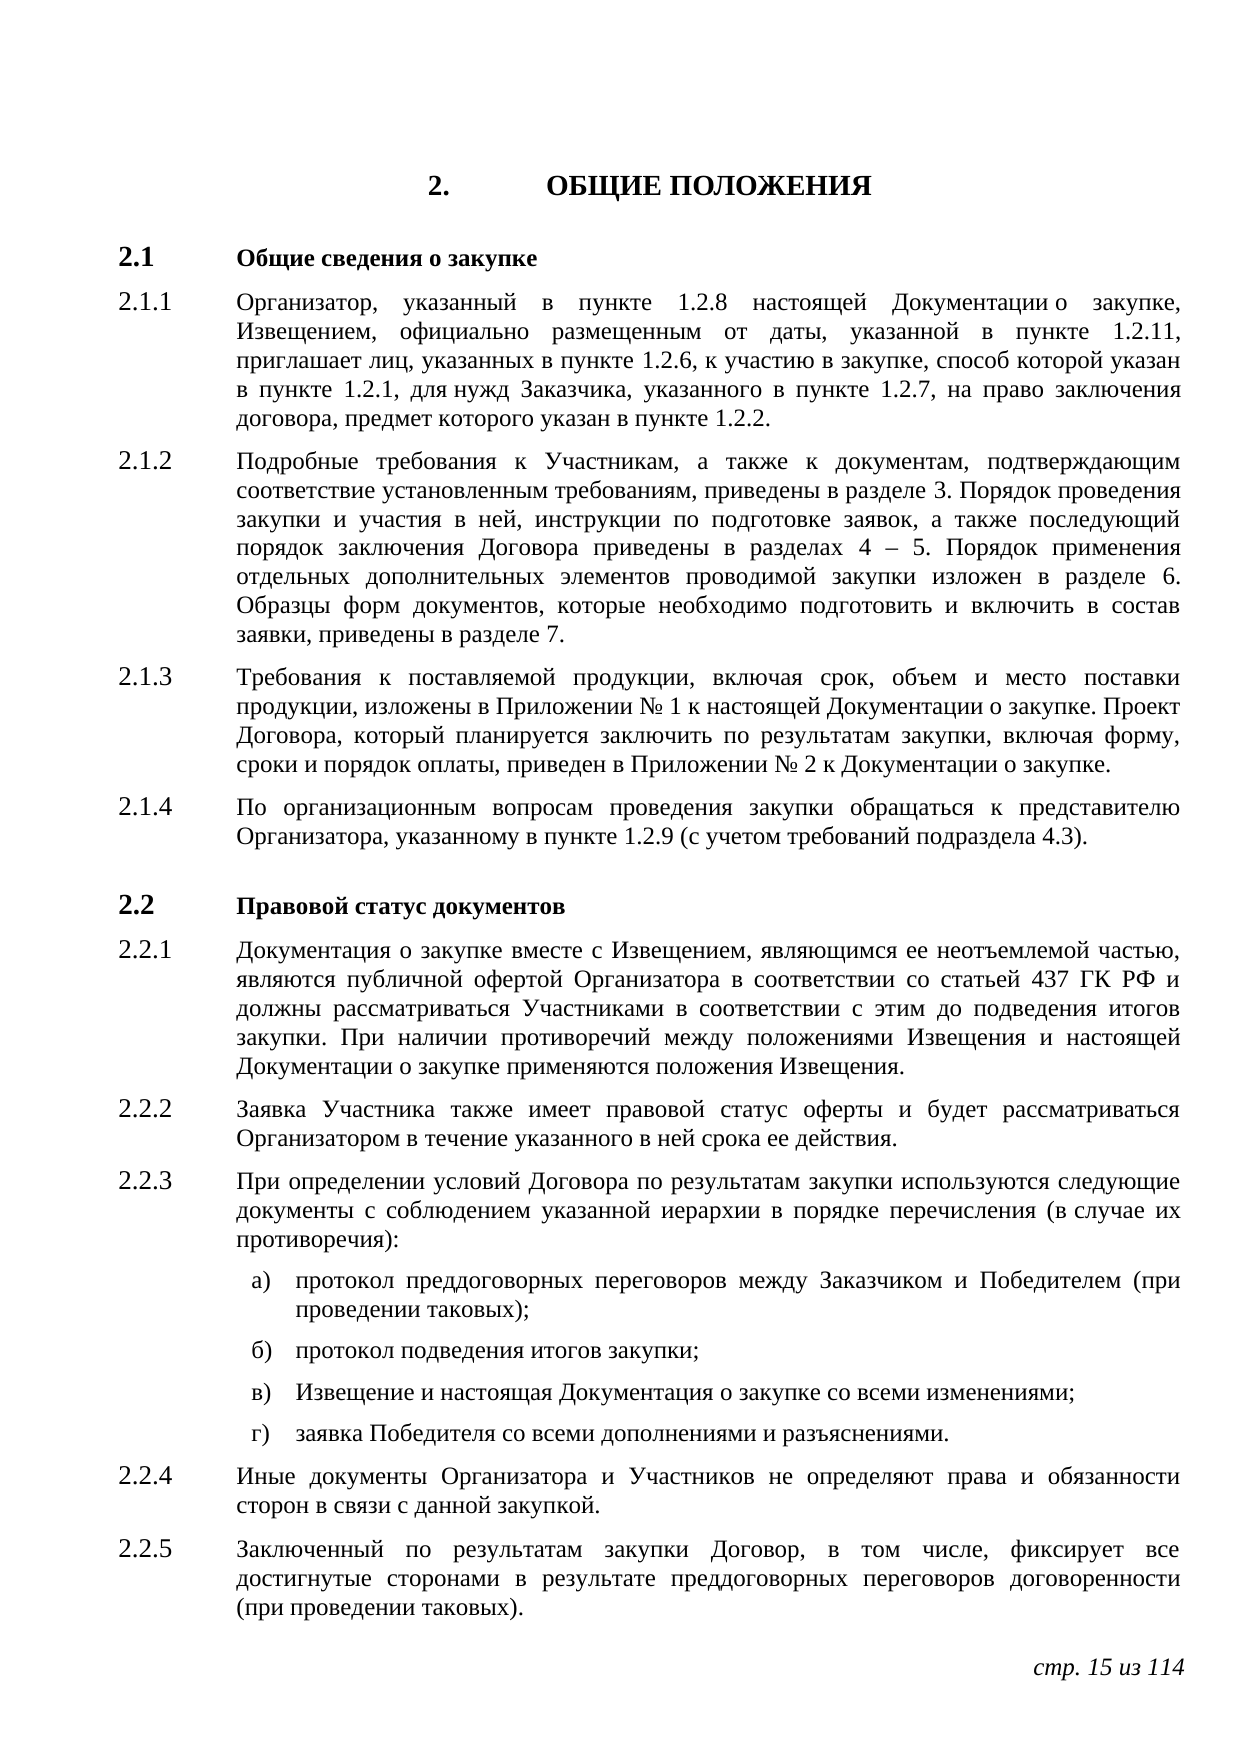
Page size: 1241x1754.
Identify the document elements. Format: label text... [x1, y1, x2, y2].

list Заключенный по результатам закупки Договор, в том числе, фиксирует все достигнутые сторонами в результате преддоговорных переговоров договоренности (при проведении таковых). [118, 1532, 1181, 1620]
text Организатор, указанный в пункте 1.2.8 настоящей Документации о закупке, Извещением, официально размещенным от даты, указанной в пункте 1.2.11, приглашает лиц, указанных в пункте 1.2.6, к участию в закупке, способ которой указан в пункте 1.2.1, для нужд Заказчика, указанного в пункте 1.2.7, на право заключения договора, предмет которого указан в пункте 1.2.2. [118, 285, 1181, 431]
list Документация о закупке вместе с Извещением, являющимся ее неотъемлемой частью, являются публичной офертой Организатора в соответствии со статьей 437 ГК РФ и должны рассматриваться Участниками в соответствии с этим до подведения итогов закупки. При наличии противоречий между положениями Извещения и настоящей Документации о закупке применяются положения Извещения. [118, 933, 1181, 1079]
text Требования к поставляемой продукции, включая срок, объем и место поставки продукции, изложены в Приложении № 1 к настоящей Документации о закупке. Проект Договора, который планируется заключить по результатам закупки, включая форму, сроки и порядок оплаты, приведен в Приложении № 2 к Документации о закупке. [118, 660, 1181, 777]
text По организационным вопросам проведения закупки обращаться к представителю Организатора, указанному в пункте 1.2.9 (с учетом требований подраздела 4.3). [118, 790, 1181, 850]
subtitle Общие сведения о закупке [118, 239, 1181, 273]
list Иные документы Организатора и Участников не определяют права и обязанности сторон в связи с данной закупкой. [118, 1459, 1181, 1519]
list протокол подведения итогов закупки; [251, 1336, 1181, 1364]
text Подробные требования к Участникам, а также к документам, подтверждающим соответствие установленным требованиям, приведены в разделе 3. Порядок проведения закупки и участия в ней, инструкции по подготовке заявок, а также последующий порядок заключения Договора приведены в разделах 4 – 5. Порядок применения отдельных дополнительных элементов проводимой закупки изложен в разделе 6. Образцы форм документов, которые необходимо подготовить и включить в состав заявки, приведены в разделе 7. [118, 444, 1181, 647]
text При определении условий Договора по результатам закупки используются следующие документы с соблюдением указанной иерархии в порядке перечисления (в случае их противоречия): [118, 1164, 1181, 1253]
subtitle Правовой статус документов [118, 887, 1181, 921]
list Извещение и настоящая Документация о закупке со всеми изменениями; [251, 1377, 1181, 1406]
list заявка Победителя со всеми дополнениями и разъяснениями. [251, 1418, 1181, 1447]
list протокол преддоговорных переговоров между Заказчиком и Победителем (при проведении таковых); [251, 1266, 1181, 1323]
list Заявка Участника также имеет правовой статус оферты и будет рассматриваться Организатором в течение указанного в ней срока ее действия. [118, 1092, 1181, 1152]
subtitle ОБЩИЕ ПОЛОЖЕНИЯ [118, 168, 1181, 202]
